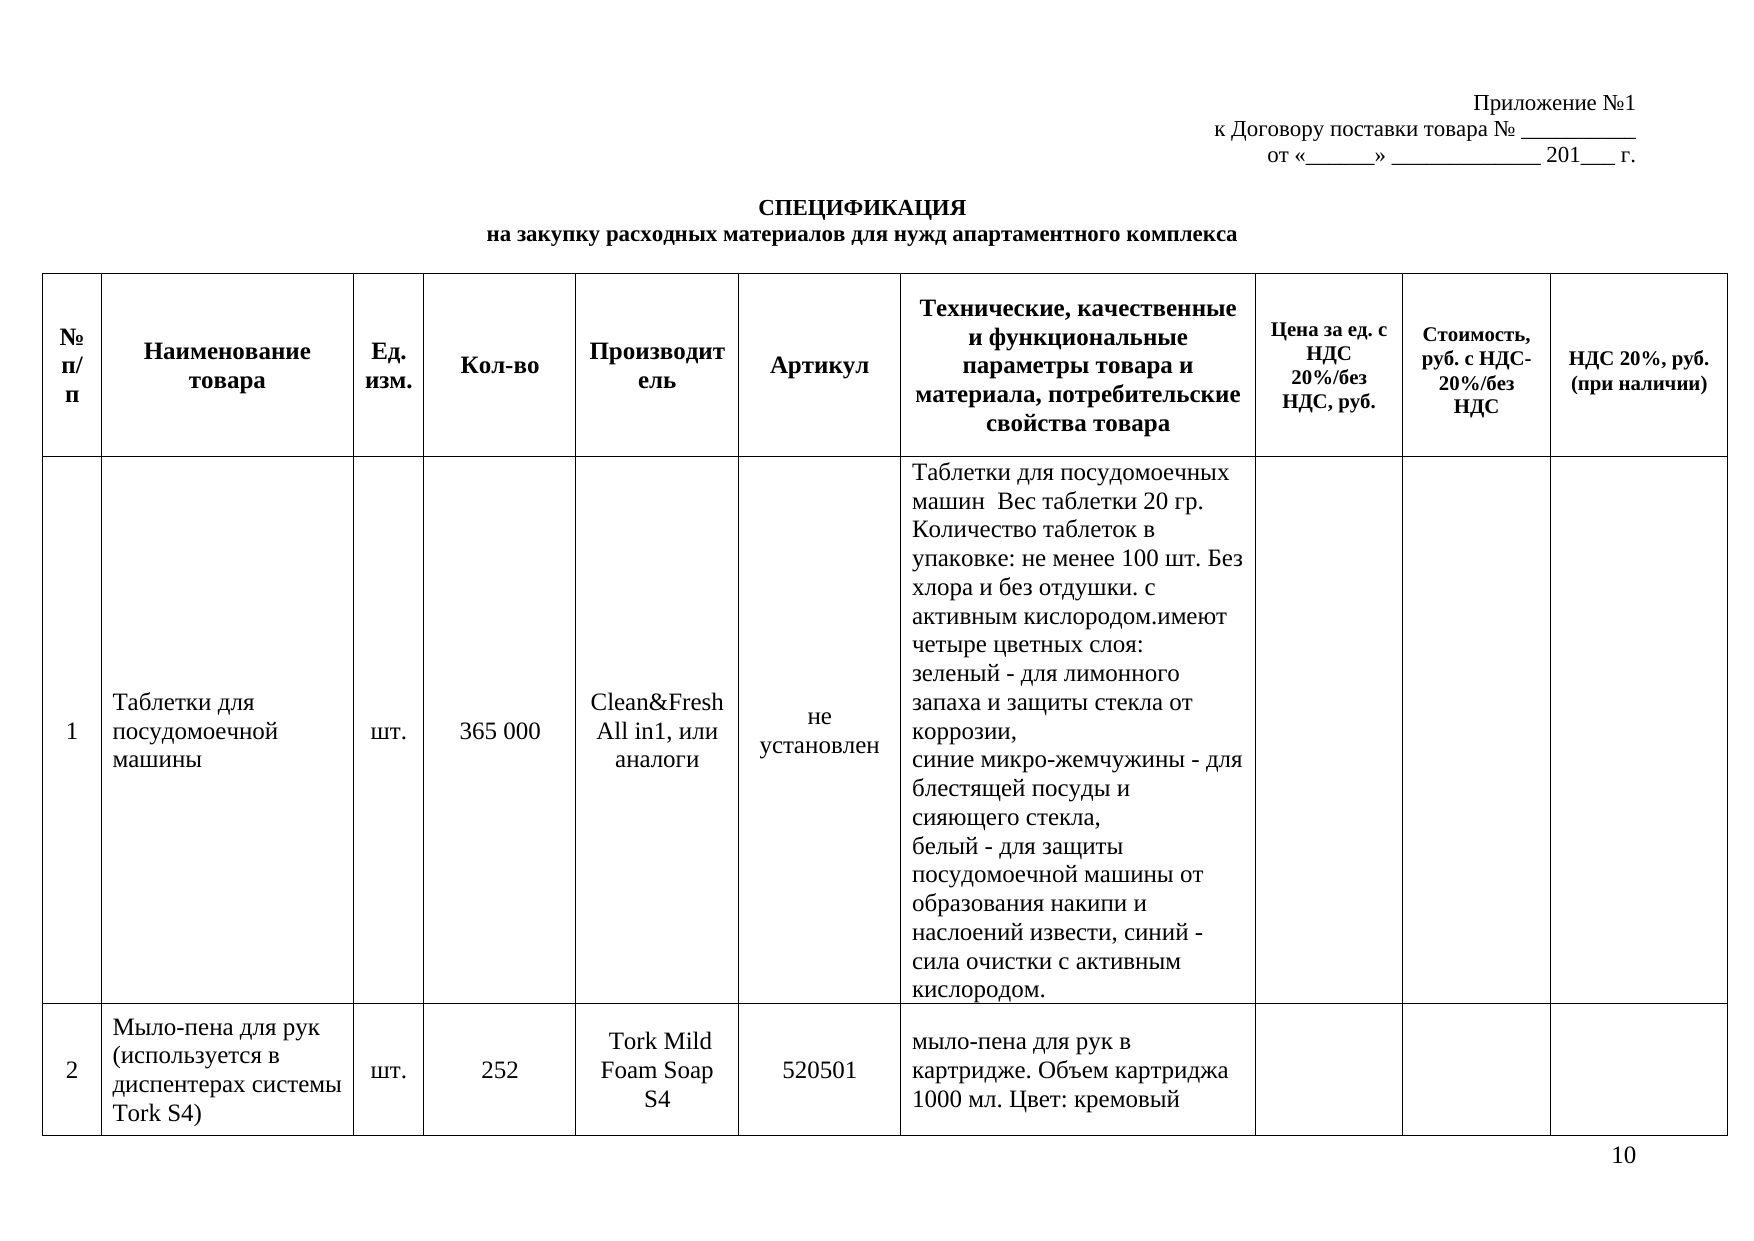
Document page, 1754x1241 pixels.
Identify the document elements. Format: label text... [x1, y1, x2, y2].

table_cell [1551, 1004, 1727, 1134]
table_header Кол-во [424, 274, 575, 456]
table_cell [1403, 1004, 1550, 1134]
table_cell шт. [354, 457, 423, 1003]
table_cell Tork Mild Foam Soap S4 [576, 1004, 738, 1134]
table_cell шт. [354, 1004, 423, 1134]
table_cell Таблетки для посудомоечной машины [102, 457, 353, 1003]
table_header Артикул [739, 274, 900, 456]
table_cell [1551, 457, 1727, 1003]
table_cell Мыло-пена для рук (используется в диспентерах системы Tork S4) [102, 1004, 353, 1134]
text от «______» _____________ 201___ г. [44, 141, 1636, 168]
table_header № п/п [43, 274, 101, 456]
table_cell 1 [43, 457, 101, 1003]
table_cell мыло-пена для рук в картридже. Объем картриджа 1000 мл. Цвет: кремовый [901, 1004, 1255, 1134]
table_cell 520501 [739, 1004, 900, 1134]
table_cell Таблетки для посудомоечных машин Вес таблетки 20 гр. Количество таблеток в упаковке: не менее 100 шт. Без хлора и без отдушки. с активным кислородом.имеют четыре цветных слоя: зеленый - для лимонного запаха и защиты стекла от коррозии, синие микро-жемчужины - для блестящей посуды и сияющего стекла, белый - для защиты посудомоечной машины от образования накипи и наслоений извести, синий - сила очистки с активным кислородом. [901, 457, 1255, 1003]
table_cell 365 000 [424, 457, 575, 1003]
text Приложение №1 [44, 89, 1636, 115]
table_cell [1256, 457, 1402, 1003]
table_header Цена за ед. с НДС 20%/без НДС, руб. [1256, 274, 1402, 456]
table_cell Clean&Fresh All in1, или аналоги [576, 457, 738, 1003]
table_header Стоимость, руб. с НДС-20%/без НДС [1403, 274, 1550, 456]
table_header Ед. изм. [354, 274, 423, 456]
table_cell не установлен [739, 457, 900, 1003]
table_cell 252 [424, 1004, 575, 1134]
table_header Производитель [576, 274, 738, 456]
table_cell [1403, 457, 1550, 1003]
text на закупку расходных материалов для нужд апартаментного комплекса [44, 220, 1636, 247]
table_cell [1256, 1004, 1402, 1134]
text к Договору поставки товара № __________ [44, 115, 1636, 141]
text СПЕЦИФИКАЦИЯ [44, 194, 1636, 220]
table_cell 2 [43, 1004, 101, 1134]
table_header Наименование товара [102, 274, 353, 456]
table_header НДС 20%, руб. (при наличии) [1551, 274, 1727, 456]
table_header Технические, качественные и функциональные параметры товара и материала, потребительские свойства товара [901, 274, 1255, 456]
